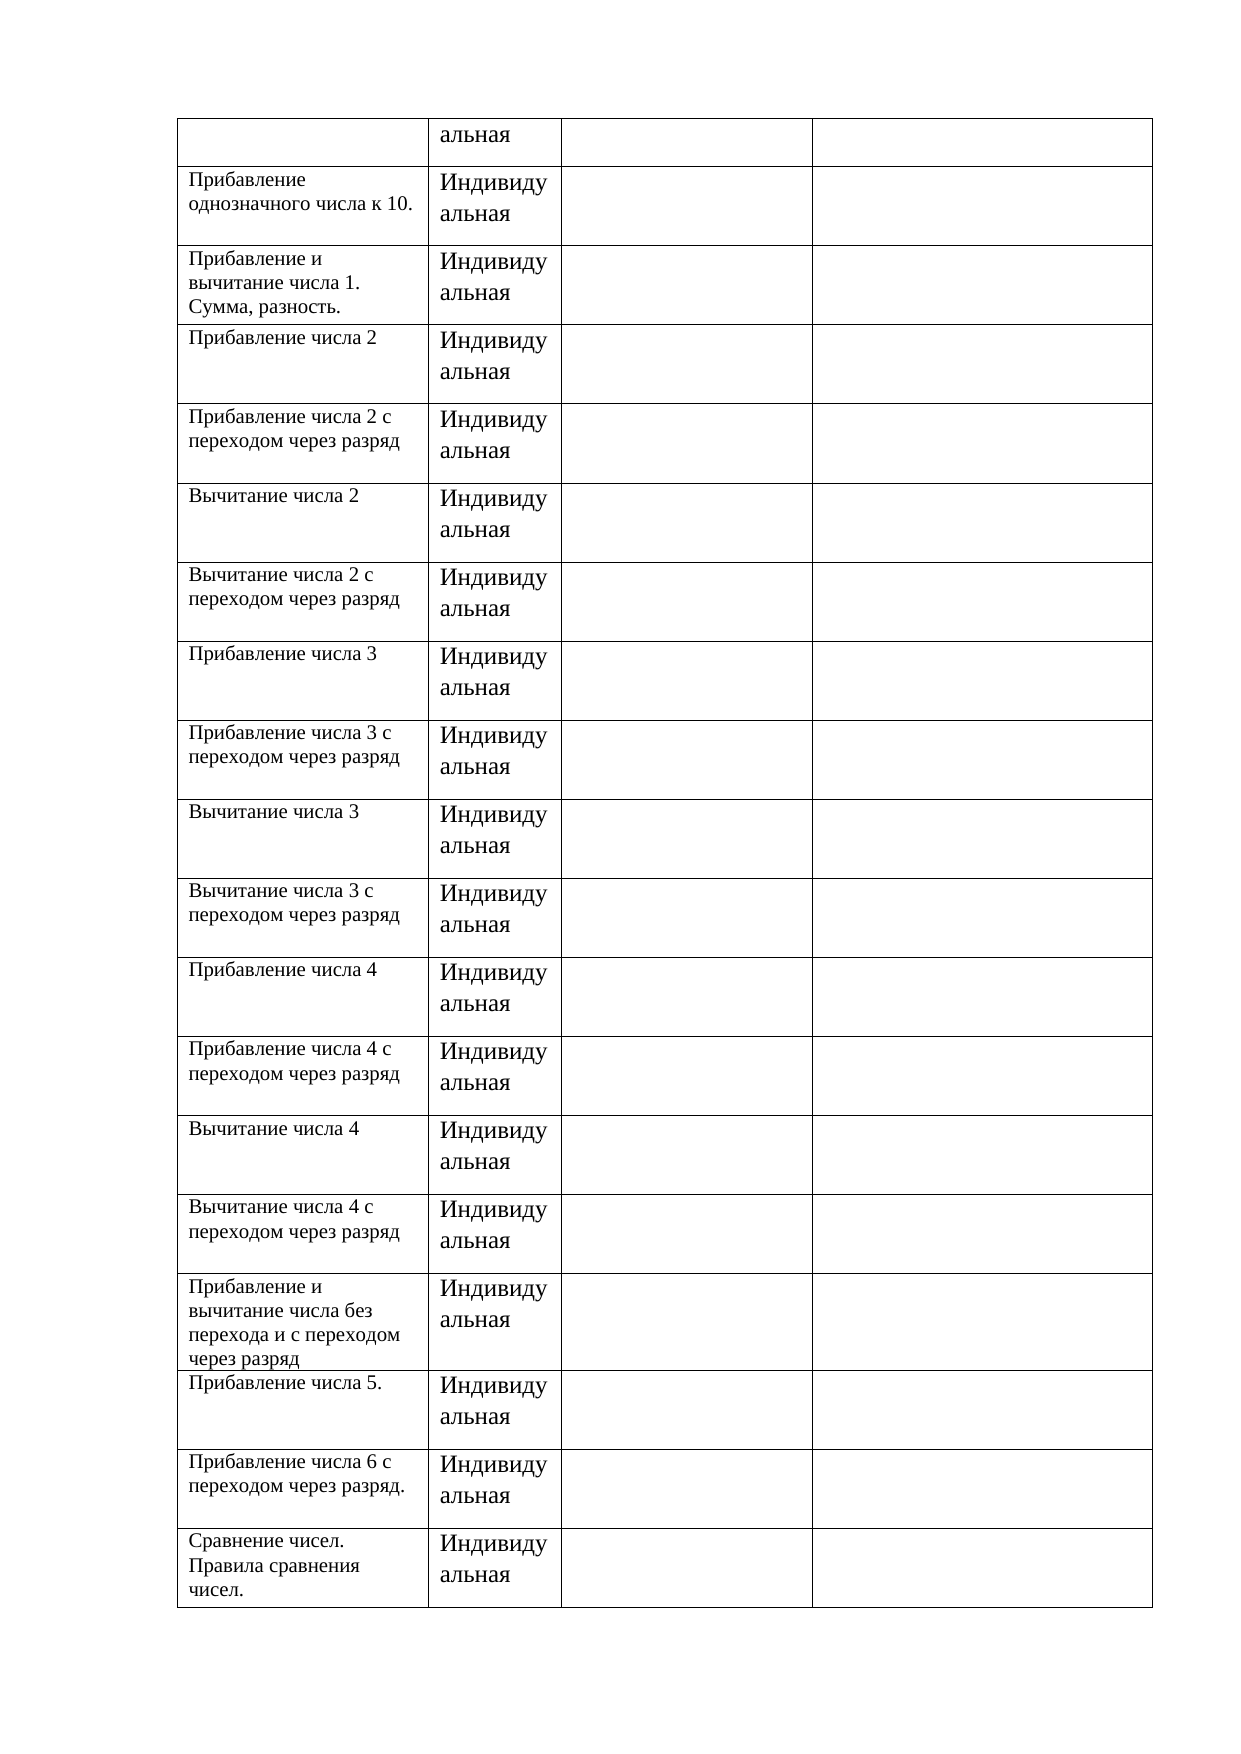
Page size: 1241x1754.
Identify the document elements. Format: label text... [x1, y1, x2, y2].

table_cell Вычитание числа 4 с переходом через разряд [178, 1195, 428, 1273]
table_cell Вычитание числа 3 [178, 800, 428, 878]
table_cell Прибавление числа 2 [178, 325, 428, 403]
table_cell [813, 642, 1152, 719]
table_cell [813, 563, 1152, 641]
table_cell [178, 119, 428, 166]
table_cell [562, 246, 812, 324]
table_cell [813, 1371, 1152, 1449]
table_cell Индивидуальная [429, 1195, 561, 1273]
table_cell [813, 404, 1152, 482]
table_cell [562, 879, 812, 957]
table_cell [562, 404, 812, 482]
table_cell Индивидуальная [429, 119, 561, 166]
table_cell Индивидуальная [429, 404, 561, 482]
table_cell [562, 800, 812, 878]
table_cell [562, 1195, 812, 1273]
table_cell [562, 484, 812, 561]
table_cell [562, 1529, 812, 1607]
table_cell Сравнение чисел. Правила сравнения чисел. [178, 1529, 428, 1607]
table_cell Индивидуальная [429, 642, 561, 719]
table_cell [562, 119, 812, 166]
table_cell [813, 119, 1152, 166]
table_cell Индивидуальная [429, 800, 561, 878]
table_cell Индивидуальная [429, 1037, 561, 1115]
table_cell [562, 721, 812, 799]
table_cell Вычитание числа 2 с переходом через разряд [178, 563, 428, 641]
table_cell Прибавление числа 3 с переходом через разряд [178, 721, 428, 799]
table_cell Вычитание числа 3 с переходом через разряд [178, 879, 428, 957]
table_cell Индивидуальная [429, 879, 561, 957]
table_cell [813, 1195, 1152, 1273]
table_cell [813, 246, 1152, 324]
table_cell Прибавление числа 3 [178, 642, 428, 719]
table_cell [813, 1274, 1152, 1370]
table_cell [813, 879, 1152, 957]
table_cell [813, 1450, 1152, 1528]
table_cell [562, 167, 812, 245]
table_cell [562, 563, 812, 641]
table_cell [562, 1371, 812, 1449]
table_cell [813, 800, 1152, 878]
table_cell [813, 1529, 1152, 1607]
table_cell Индивидуальная [429, 1371, 561, 1449]
table_cell [813, 958, 1152, 1036]
table_cell Индивидуальная [429, 1450, 561, 1528]
table_cell Прибавление числа 6 с переходом через разряд. [178, 1450, 428, 1528]
table_cell [562, 1450, 812, 1528]
table_cell [562, 642, 812, 719]
table_cell [562, 958, 812, 1036]
table_cell Индивидуальная [429, 484, 561, 561]
table_cell Индивидуальная [429, 1529, 561, 1607]
table_cell Индивидуальная [429, 958, 561, 1036]
table_cell Прибавление числа 2 с переходом через разряд [178, 404, 428, 482]
table_cell Индивидуальная [429, 325, 561, 403]
table_cell [562, 1274, 812, 1370]
table_cell [813, 1116, 1152, 1194]
table_cell Прибавление числа 4 [178, 958, 428, 1036]
table_cell [562, 1116, 812, 1194]
table_cell [813, 1037, 1152, 1115]
table_cell [562, 325, 812, 403]
table_cell [813, 484, 1152, 561]
table_cell [813, 721, 1152, 799]
table_cell [813, 167, 1152, 245]
table_cell Индивидуальная [429, 563, 561, 641]
table_cell Индивидуальная [429, 167, 561, 245]
table_cell Вычитание числа 2 [178, 484, 428, 561]
table_cell Вычитание числа 4 [178, 1116, 428, 1194]
table_cell Прибавление и вычитание числа без перехода и с переходом через разряд [178, 1274, 428, 1370]
table_cell Прибавление и вычитание числа 1. Сумма, разность. [178, 246, 428, 324]
table_cell Индивидуальная [429, 721, 561, 799]
table_cell Индивидуальная [429, 246, 561, 324]
table_cell Прибавление однозначного числа к 10. [178, 167, 428, 245]
table_cell Индивидуальная [429, 1116, 561, 1194]
table_cell [813, 325, 1152, 403]
table_cell [562, 1037, 812, 1115]
table_cell Прибавление числа 5. [178, 1371, 428, 1449]
table_cell Прибавление числа 4 с переходом через разряд [178, 1037, 428, 1115]
table_cell Индивидуальная [429, 1274, 561, 1370]
